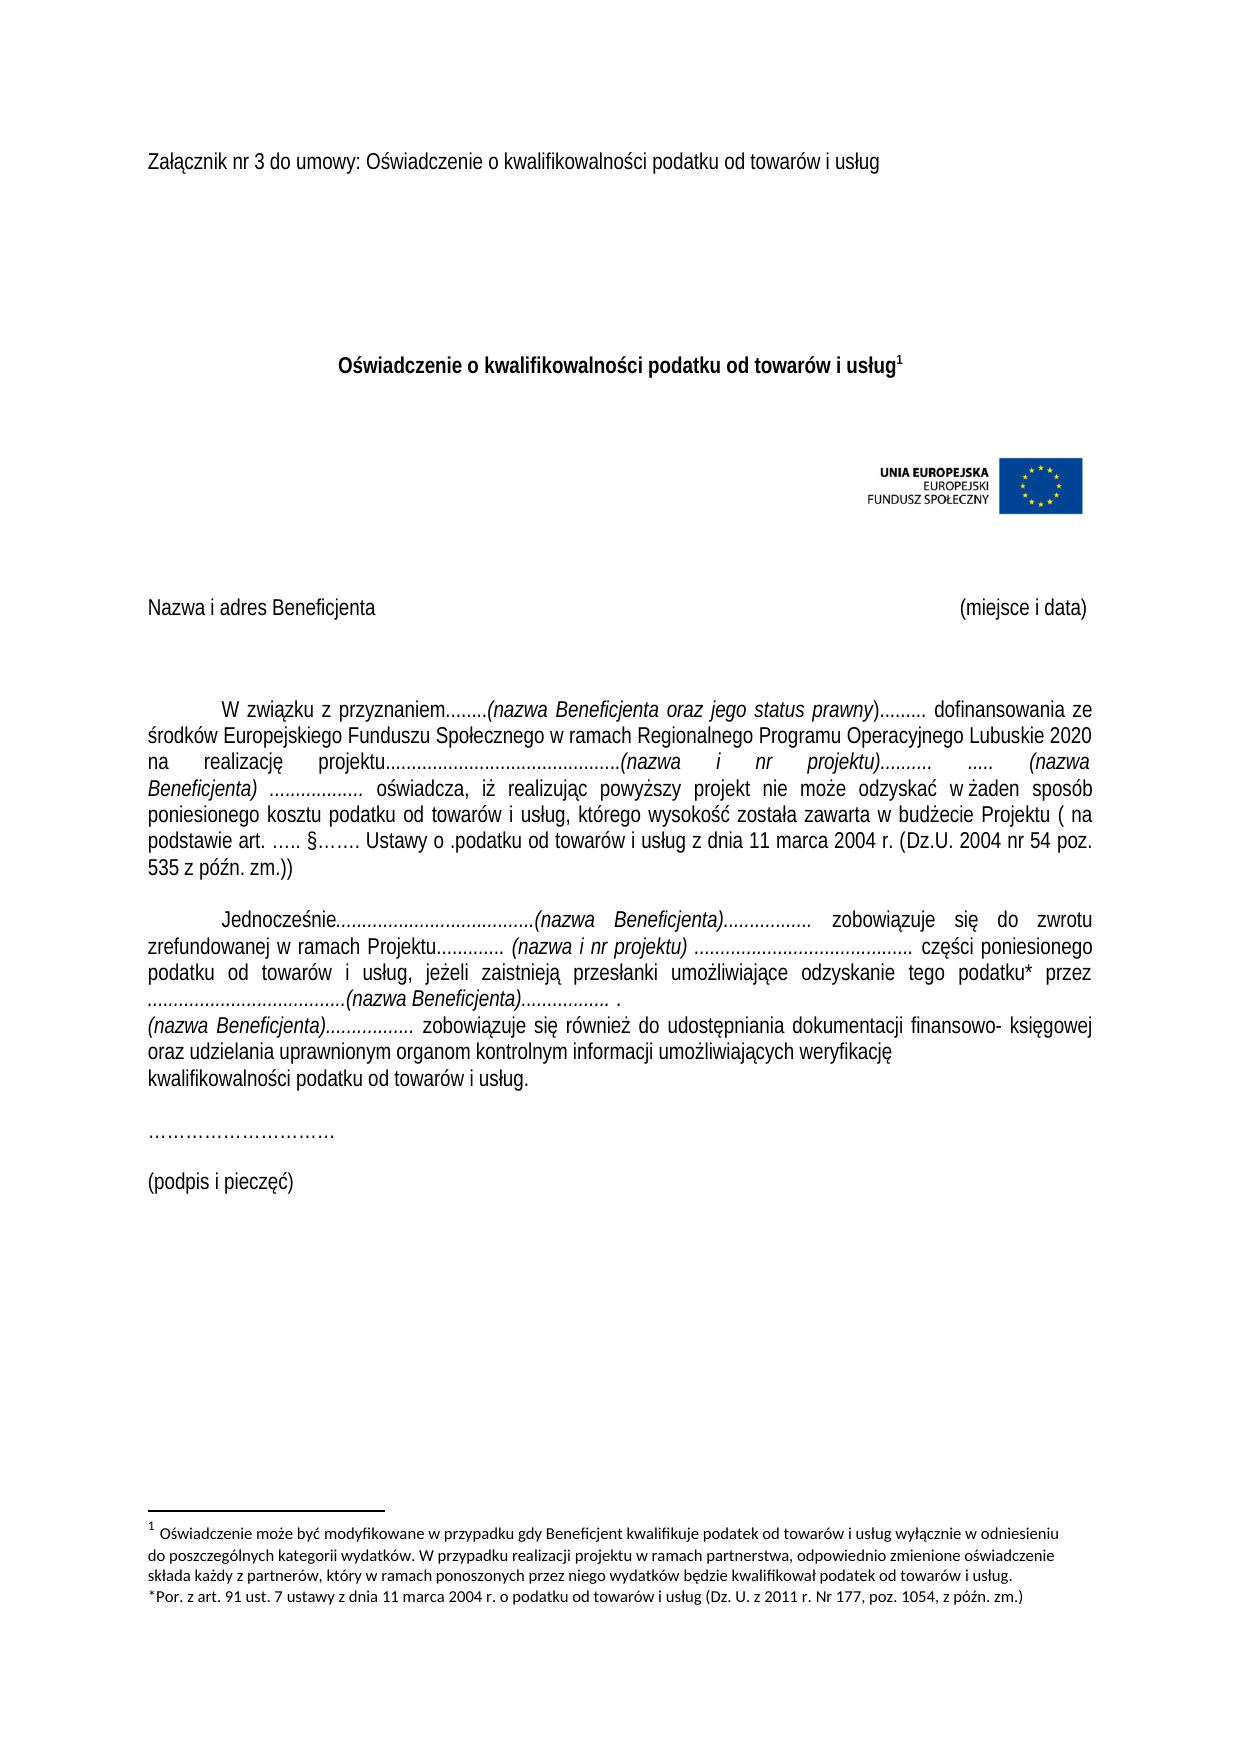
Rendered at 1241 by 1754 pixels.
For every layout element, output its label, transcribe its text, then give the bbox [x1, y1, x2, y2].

text kwalifikowalności podatku od towarów i usług. [148, 1064, 1093, 1091]
text Oświadczenie o kwalifikowalności podatku od towarów i usług [148, 352, 1093, 378]
text (podpis i pieczęć) [148, 1168, 1093, 1194]
text Jednocześnie......................................(nazwa Beneficjenta)................. zobowiązuje się do zwrotu zrefundowanej w ramach Projektu............. (nazwa i nr projektu) .......................................... części poniesionego podatku od towarów i usług, jeżeli zaistnieją przesłanki umożliwiające odzyskanie tego podatku* przez ......................................(nazwa Beneficjenta)................. . [148, 906, 1093, 1012]
text W związku z przyznaniem........(nazwa Beneficjenta oraz jego status prawny)......... dofinansowania ze środków Europejskiego Funduszu Społecznego w ramach Regionalnego Programu Operacyjnego Lubuskie 2020 na realizację projektu.............................................(nazwa i nr projektu).......... ..... (nazwa Beneficjenta) .................. oświadcza, iż realizując powyższy projekt nie może odzyskać w żaden sposób poniesionego kosztu podatku od towarów i usług, którego wysokość została zawarta w budżecie Projektu ( na podstawie art. ….. §……. Ustawy o .podatku od towarów i usług z dnia 11 marca 2004 r. (Dz.U. 2004 nr 54 poz. 535 z późn. zm.)) [148, 696, 1093, 880]
picture [811, 402, 1139, 569]
text ………………………… [148, 1117, 1093, 1143]
text Załącznik nr 3 do umowy: Oświadczenie o kwalifikowalności podatku od towarów i usług [148, 148, 1093, 174]
text (nazwa Beneficjenta)................. zobowiązuje się również do udostępniania dokumentacji finansowo- księgowej oraz udzielania uprawnionym organom kontrolnym informacji umożliwiających weryfikację [148, 1012, 1093, 1064]
text Nazwa i adres Beneficjenta (miejsce i data) [148, 593, 1093, 620]
